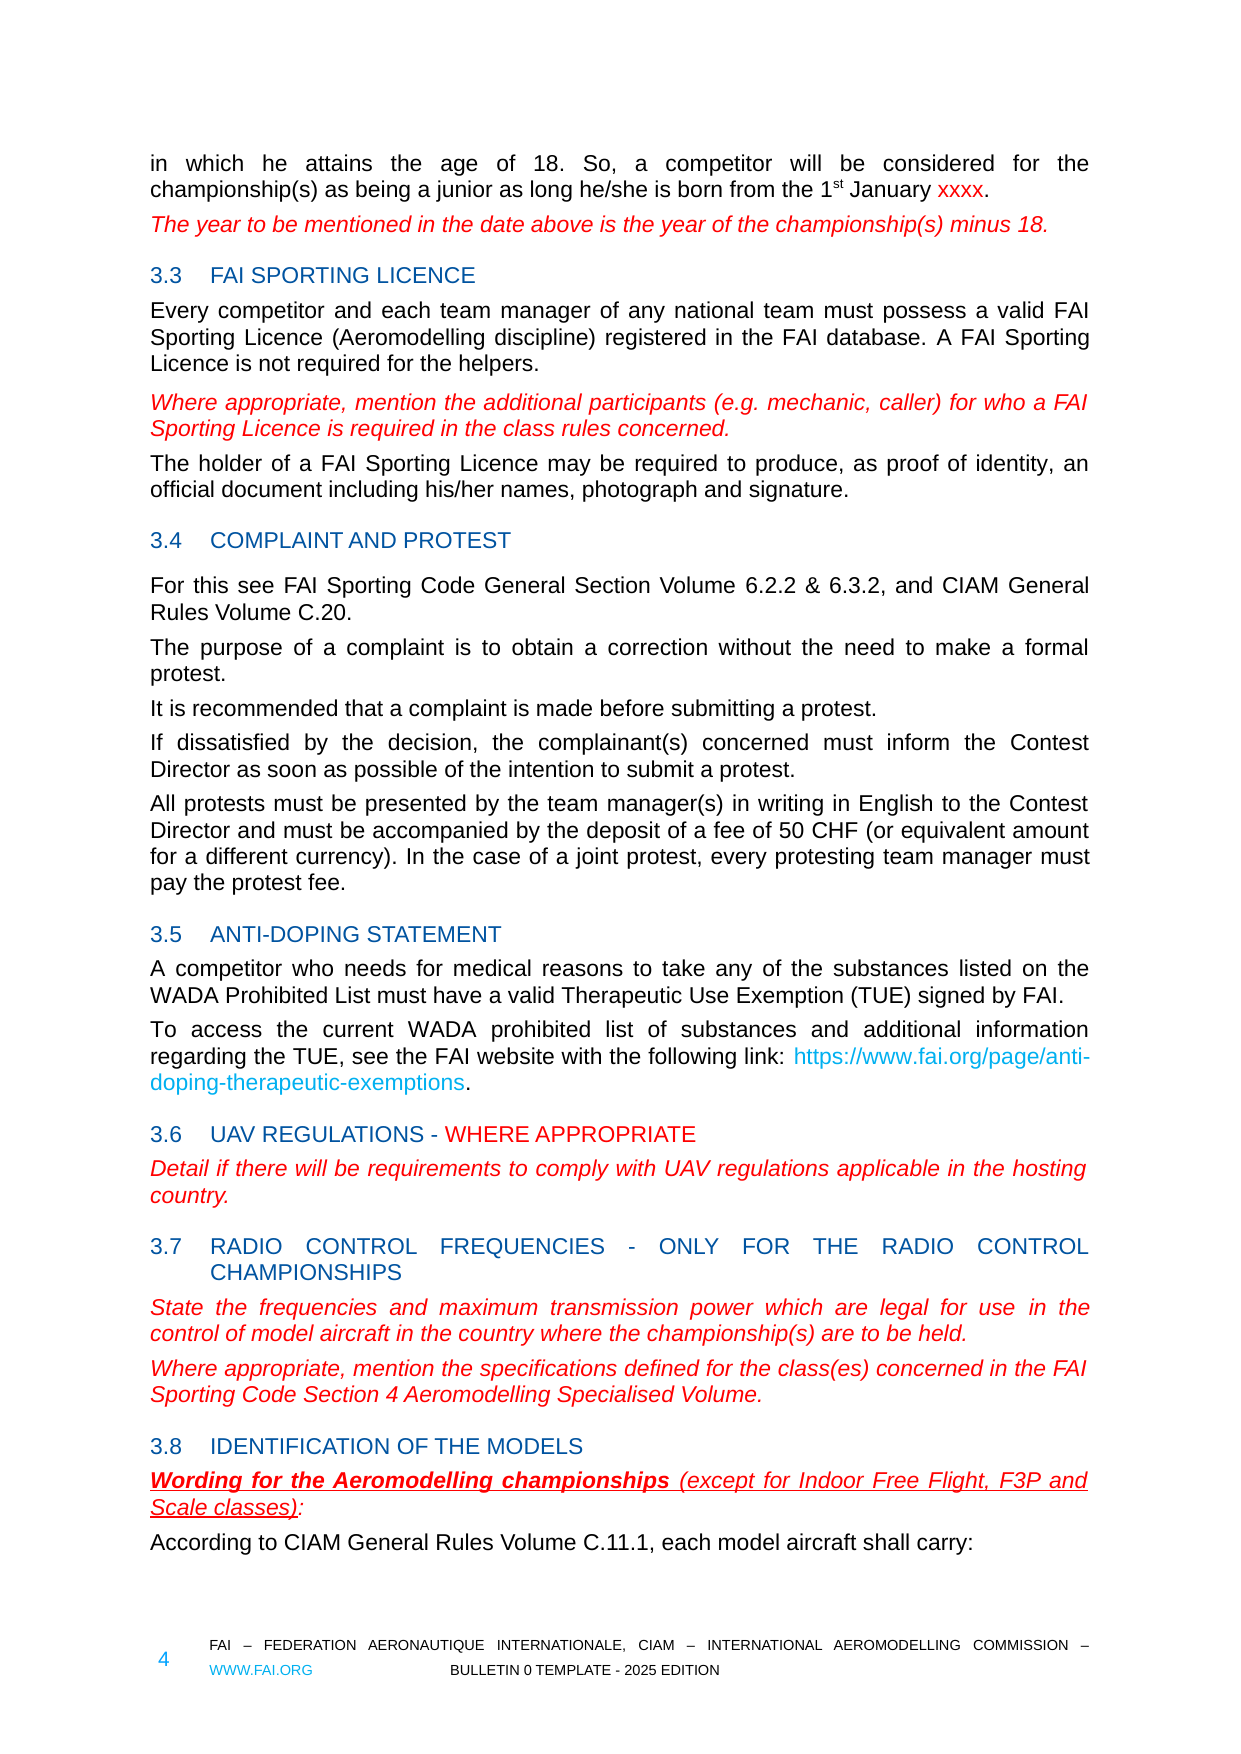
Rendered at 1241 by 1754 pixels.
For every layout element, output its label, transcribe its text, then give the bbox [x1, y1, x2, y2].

subtitle Identification of the models [150, 1433, 1090, 1459]
subtitle COMPLAINT AND PROTEST [150, 527, 1090, 554]
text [150, 150, 1090, 203]
text State the frequencies and maximum transmission power which are legal for use in the control of model aircraft in the country where the championship(s) are to be held. [150, 1294, 1090, 1347]
text Every competitor and each team manager of any national team must possess a valid FAI Sporting Licence (Aeromodelling discipline) registered in the FAI database. A FAI Sporting Licence is not required for the helpers. [150, 297, 1090, 376]
text It is recommended that a complaint is made before submitting a protest. [150, 694, 1090, 721]
text A competitor who needs for medical reasons to take any of the substances listed on the WADA Prohibited List must have a valid Therapeutic Use Exemption (TUE) signed by FAI. [150, 955, 1090, 1008]
text For this see FAI Sporting Code General Section Volume 6.2.2 & 6.3.2, and CIAM General Rules Volume C.20. [150, 572, 1090, 625]
text The purpose of a complaint is to obtain a correction without the need to make a formal protest. [150, 633, 1090, 686]
text The year to be mentioned in the date above is the year of the championship(s) minus 18. [150, 211, 1090, 237]
text Where appropriate, mention the additional participants (e.g. mechanic, caller) for who a FAI Sporting Licence is required in the class rules concerned. [150, 389, 1090, 441]
text The holder of a FAI Sporting Licence may be required to produce, as proof of identity, an official document including his/her names, photograph and signature. [150, 450, 1090, 502]
text Detail if there will be requirements to comply with UAV regulations applicable in the hosting country. [150, 1155, 1090, 1208]
subtitle FAI Sporting Licence [150, 262, 1090, 289]
subtitle Radio Control frequencies - Only for the Radio Control championships [150, 1233, 1090, 1286]
subtitle Anti-doping statement [150, 921, 1090, 947]
text To access the current WADA prohibited list of substances and additional information regarding the TUE, see the FAI website with the following link: https://www.fai.org/page/anti-doping-therapeutic-exemptions. [150, 1016, 1090, 1096]
text Where appropriate, mention the specifications defined for the class(es) concerned in the FAI Sporting Code Section 4 Aeromodelling Specialised Volume. [150, 1355, 1090, 1408]
text Wording for the Aeromodelling championships (except for Indoor Free Flight, F3P and Scale classes): [150, 1467, 1090, 1520]
text All protests must be presented by the team manager(s) in writing in English to the Contest Director and must be accompanied by the deposit of a fee of 50 CHF (or equivalent amount for a different currency). In the case of a joint protest, every protesting team manager must pay the protest fee. [150, 790, 1090, 896]
text If dissatisfied by the decision, the complainant(s) concerned must inform the Contest Director as soon as possible of the intention to submit a protest. [150, 729, 1090, 782]
subtitle UAV regulations - Where appropriate [150, 1121, 1090, 1147]
text According to CIAM General Rules Volume C.11.1, each model aircraft shall carry: [150, 1528, 1090, 1555]
